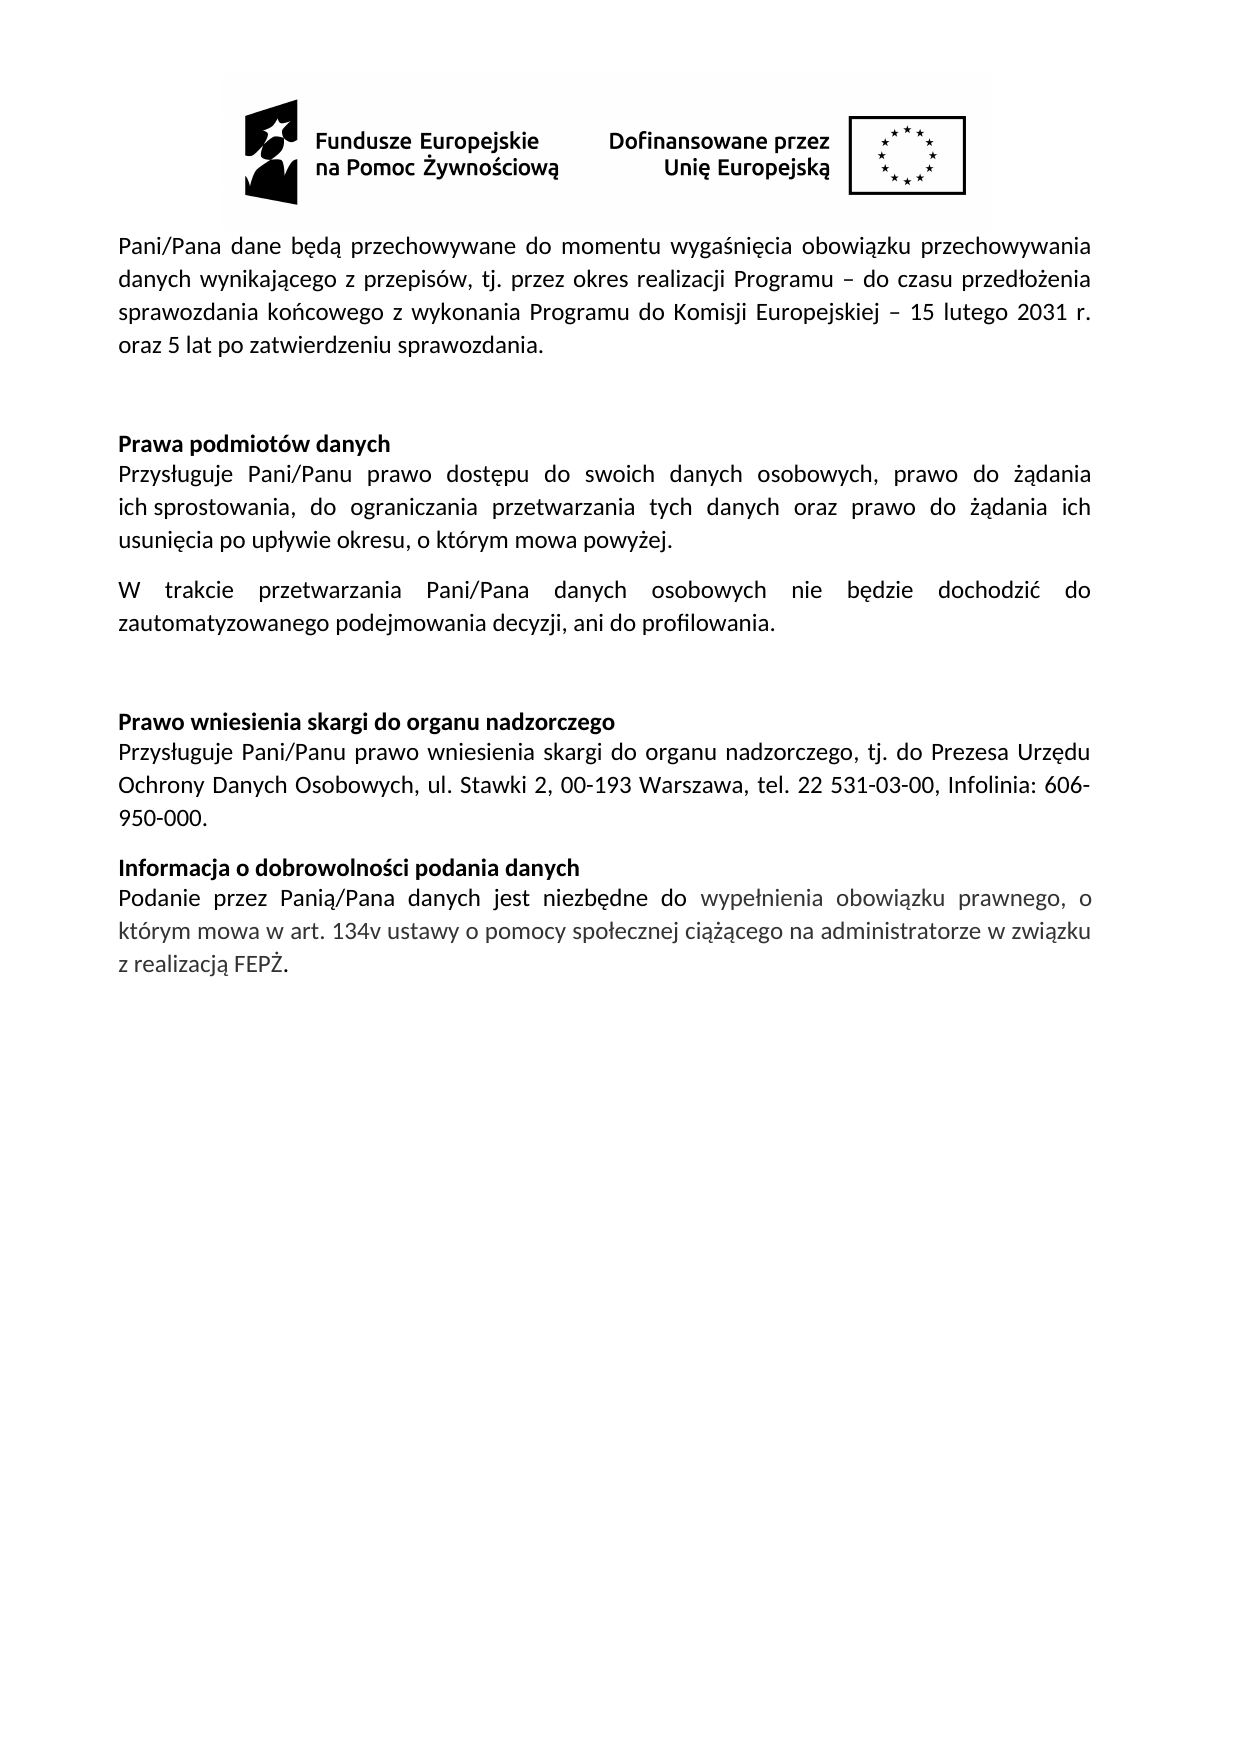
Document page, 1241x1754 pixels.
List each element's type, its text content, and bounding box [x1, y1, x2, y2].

text Pani/Pana dane będą przechowywane do momentu wygaśnięcia obowiązku przechowywania danych wynikającego z przepisów, tj. przez okres realizacji Programu – do czasu przedłożenia sprawozdania końcowego z wykonania Programu do Komisji Europejskiej – 15 lutego 2031 r. oraz 5 lat po zatwierdzeniu sprawozdania. [118, 230, 1093, 359]
text Przysługuje Pani/Panu prawo wniesienia skargi do organu nadzorczego, tj. do Prezesa Urzędu Ochrony Danych Osobowych, ul. Stawki 2, 00-193 Warszawa, tel. 22 531-03-00, Infolinia: 606-950-000. [118, 737, 1093, 833]
text W trakcie przetwarzania Pani/Pana danych osobowych nie będzie dochodzić do zautomatyzowanego podejmowania decyzji, ani do profilowania. [118, 574, 1093, 637]
text Przysługuje Pani/Panu prawo dostępu do swoich danych osobowych, prawo do żądania ich sprostowania, do ograniczania przetwarzania tych danych oraz prawo do żądania ich usunięcia po upływie okresu, o którym mowa powyżej. [118, 458, 1093, 555]
text Prawo wniesienia skargi do organu nadzorczego [118, 706, 1093, 737]
text Informacja o dobrowolności podania danych [118, 852, 1093, 882]
text Prawa podmiotów danych [118, 428, 1093, 458]
picture [219, 73, 992, 231]
text Podanie przez Panią/Pana danych jest niezbędne do wypełnienia obowiązku prawnego, o którym mowa w art. 134v ustawy o pomocy społecznej ciążącego na administratorze w związku z realizacją FEPŻ. [118, 882, 1093, 915]
text Podanie przez Panią/Pana danych jest niezbędne do wypełnienia obowiązku prawnego, o którym mowa w art. 134v ustawy o pomocy społecznej ciążącego na administratorze w związku z realizacją FEPŻ. [118, 946, 1093, 979]
